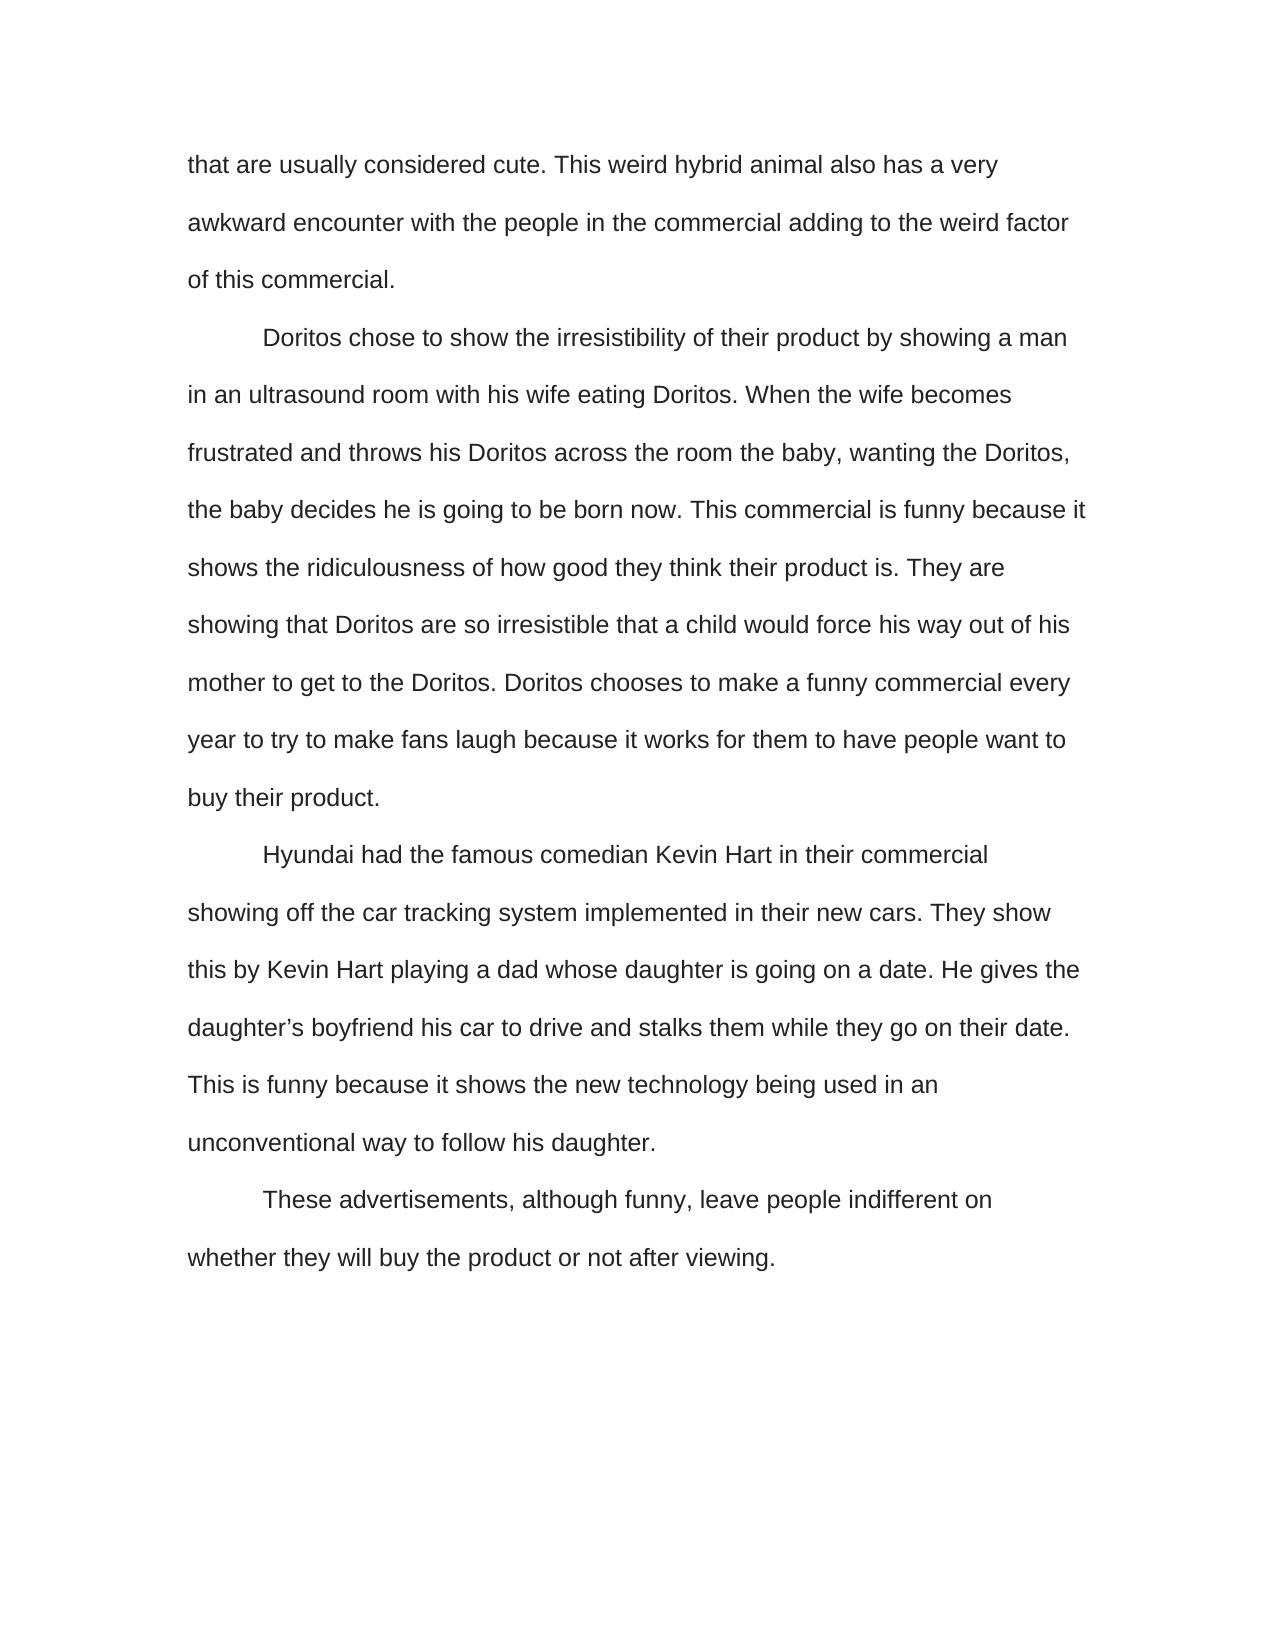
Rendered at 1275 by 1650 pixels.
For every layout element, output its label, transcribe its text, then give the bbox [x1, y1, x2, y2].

text Doritos chose to show the irresistibility of their product by showing a man in an ultrasound room with his wife eating Doritos. When the wife becomes frustrated and throws his Doritos across the room the baby, wanting the Doritos, the baby decides he is going to be born now. This commercial is funny because it shows the ridiculousness of how good they think their product is. They are showing that Doritos are so irresistible that a child would force his way out of his mother to get to the Doritos. Doritos chooses to make a funny commercial every year to try to make fans laugh because it works for them to have people want to buy their product. [187, 322, 1087, 505]
text Hyundai had the famous comedian Kevin Hart in their commercial showing off the car tracking system implemented in their new cars. They show this by Kevin Hart playing a dad whose daughter is going on a date. He gives the daughter’s boyfriend his car to drive and stalks them while they go on their date. This is funny because it shows the new technology being used in an unconventional way to follow his daughter. [187, 840, 1087, 1156]
text These advertisements, although funny, leave people indifferent on whether they will buy the product or not after viewing. [187, 1185, 1087, 1271]
text Doritos chose to show the irresistibility of their product by showing a man in an ultrasound room with his wife eating Doritos. When the wife becomes frustrated and throws his Doritos across the room the baby, wanting the Doritos, the baby decides he is going to be born now. This commercial is funny because it shows the ridiculousness of how good they think their product is. They are showing that Doritos are so irresistible that a child would force his way out of his mother to get to the Doritos. Doritos chooses to make a funny commercial every year to try to make fans laugh because it works for them to have people want to buy their product. [187, 506, 1087, 811]
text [187, 150, 1087, 294]
